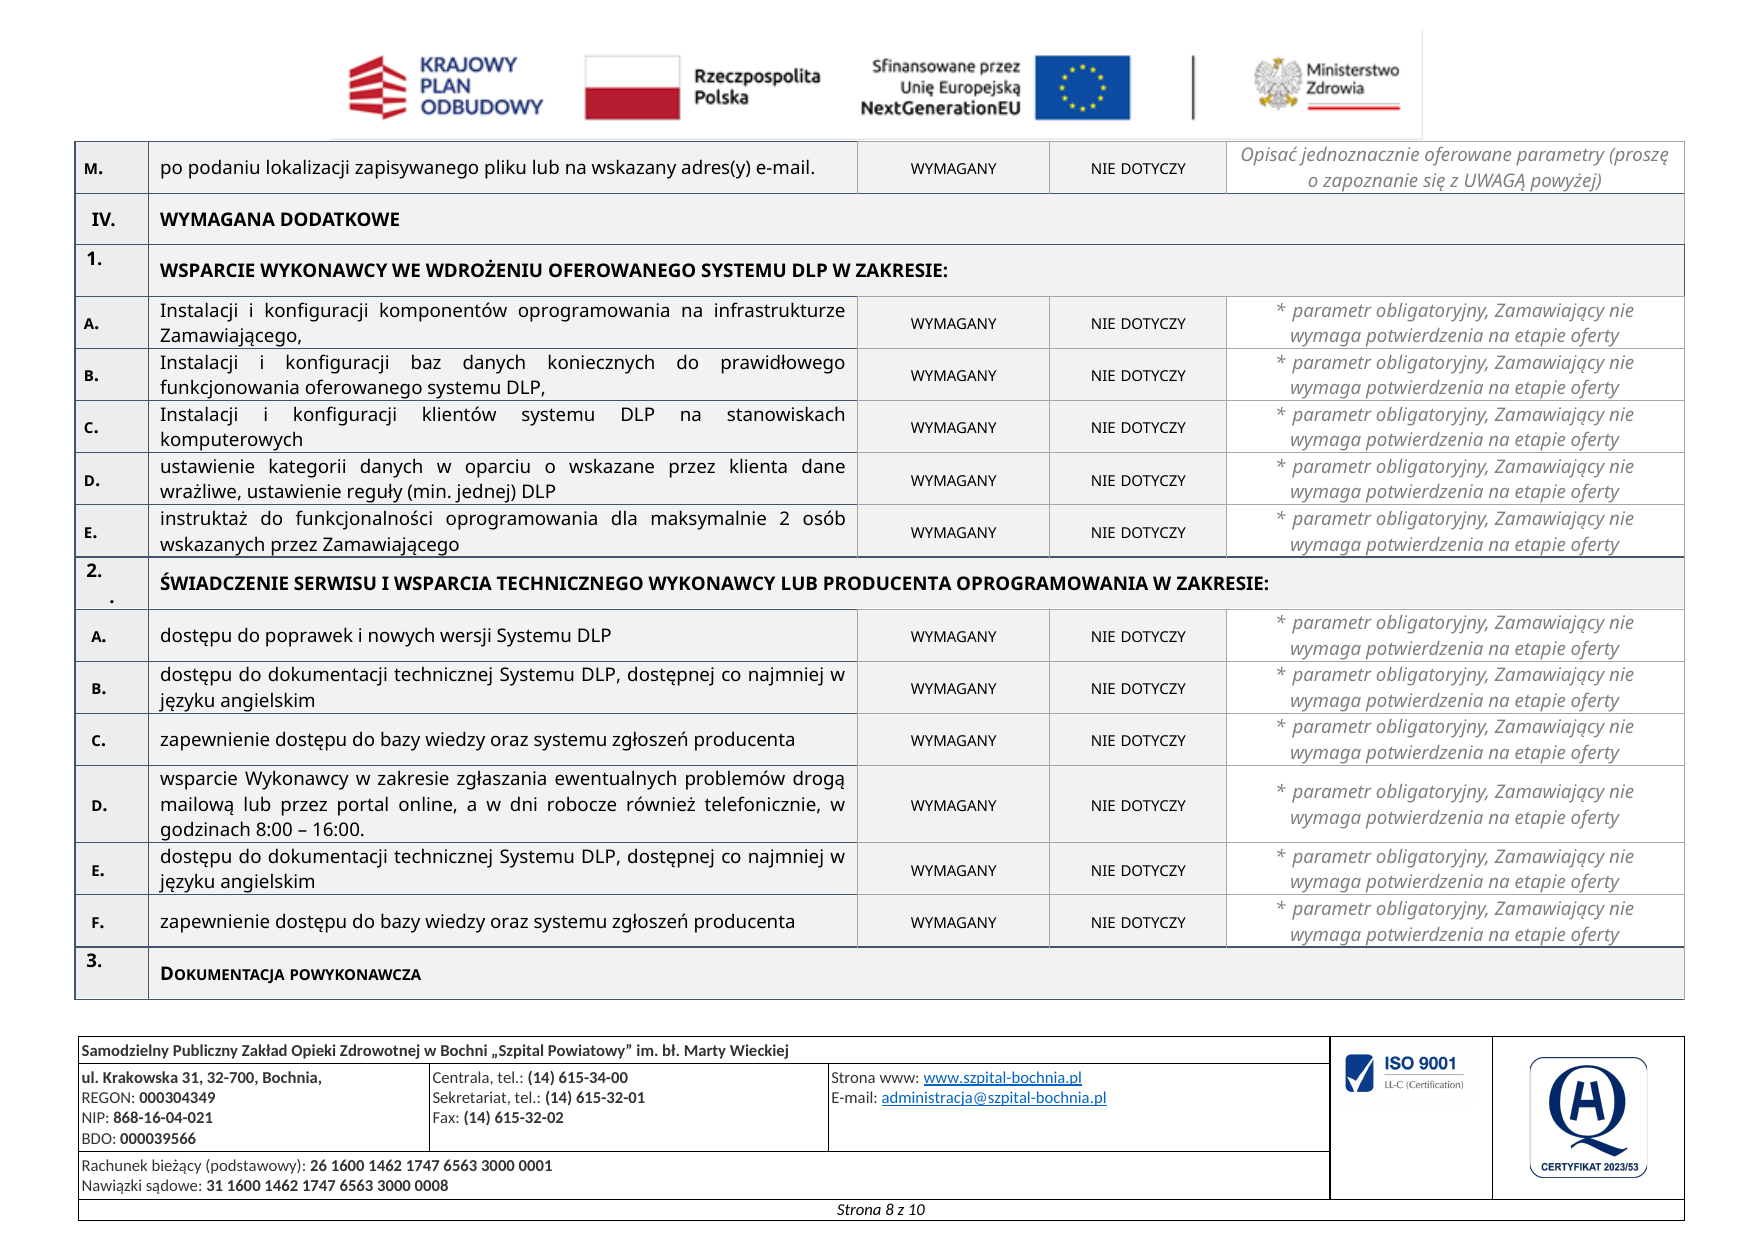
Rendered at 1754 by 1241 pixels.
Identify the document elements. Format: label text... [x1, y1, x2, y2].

table_cell Instalacji i konfiguracji komponentów oprogramowania na infrastrukturze Zamawiającego, [149, 297, 857, 348]
table_cell Dokumentacja powykonawcza [149, 948, 1684, 998]
table_cell [76, 505, 148, 556]
table_cell po podaniu lokalizacji zapisywanego pliku lub na wskazany adres(y) e-mail. [149, 142, 857, 193]
table_cell * parametr obligatoryjny, Zamawiający nie wymaga potwierdzenia na etapie oferty [1227, 453, 1684, 504]
table_cell dostępu do dokumentacji technicznej Systemu DLP, dostępnej co najmniej w języku angielskim [149, 843, 857, 894]
table_cell [76, 245, 148, 296]
table_cell * parametr obligatoryjny, Zamawiający nie wymaga potwierdzenia na etapie oferty [1227, 714, 1684, 765]
table_cell Opisać jednoznacznie oferowane parametry (proszę o zapoznanie się z UWAGĄ powyżej) [1227, 142, 1684, 193]
table_cell [76, 142, 148, 193]
table_cell * parametr obligatoryjny, Zamawiający nie wymaga potwierdzenia na etapie oferty [1227, 401, 1684, 452]
table_cell [76, 297, 148, 348]
table_cell wymagany [858, 662, 1049, 713]
table_cell * parametr obligatoryjny, Zamawiający nie wymaga potwierdzenia na etapie oferty [1227, 843, 1684, 894]
table_cell wymagany [858, 766, 1049, 842]
table_cell Instalacji i konfiguracji baz danych koniecznych do prawidłowego funkcjonowania oferowanego systemu DLP, [149, 349, 857, 400]
table_cell Instalacji i konfiguracji klientów systemu DLP na stanowiskach komputerowych [149, 401, 857, 452]
table_cell wymagany [858, 843, 1049, 894]
table_cell . [76, 558, 148, 608]
table_cell ŚWIADCZENIE SERWISU I WSPARCIA TECHNICZNEGO WYKONAWCY LUB PRODUCENTA OPROGRAMOWANIA W ZAKRESIE: [149, 558, 1684, 608]
table_cell [76, 662, 148, 713]
table_cell nie dotyczy [1050, 297, 1226, 348]
table_cell wsparcie Wykonawcy w zakresie zgłaszania ewentualnych problemów drogą mailową lub przez portal online, a w dni robocze również telefonicznie, w godzinach 8:00 – 16:00. [149, 766, 857, 842]
table_cell dostępu do poprawek i nowych wersji Systemu DLP [149, 610, 857, 661]
table_cell [76, 610, 148, 661]
table_cell wymagany [858, 610, 1049, 661]
table_cell WYMAGANA DODATKOWE [149, 194, 1684, 244]
table_cell zapewnienie dostępu do bazy wiedzy oraz systemu zgłoszeń producenta [149, 714, 857, 765]
table_cell nie dotyczy [1050, 349, 1226, 400]
table_cell * parametr obligatoryjny, Zamawiający nie wymaga potwierdzenia na etapie oferty [1227, 766, 1684, 842]
table_cell wymagany [858, 453, 1049, 504]
table_cell zapewnienie dostępu do bazy wiedzy oraz systemu zgłoszeń producenta [149, 895, 857, 946]
picture [1332, 1039, 1477, 1106]
table_cell wymagany [858, 401, 1049, 452]
table_cell nie dotyczy [1050, 505, 1226, 556]
table_cell wymagany [858, 297, 1049, 348]
table_cell * parametr obligatoryjny, Zamawiający nie wymaga potwierdzenia na etapie oferty [1227, 610, 1684, 661]
table_cell [76, 948, 148, 998]
table_cell nie dotyczy [1050, 766, 1226, 842]
picture [331, 29, 1423, 141]
table_cell dostępu do dokumentacji technicznej Systemu DLP, dostępnej co najmniej w języku angielskim [149, 662, 857, 713]
table_cell nie dotyczy [1050, 610, 1226, 661]
table_cell wymagany [858, 895, 1049, 946]
table_cell wymagany [858, 349, 1049, 400]
table_cell nie dotyczy [1050, 662, 1226, 713]
table_cell WSPARCIE WYKONAWCY WE WDROŻENIU OFEROWANEGO SYSTEMU DLP W ZAKRESIE: [149, 245, 1684, 296]
table_cell * parametr obligatoryjny, Zamawiający nie wymaga potwierdzenia na etapie oferty [1227, 895, 1684, 946]
table_cell [76, 714, 148, 765]
table_cell * parametr obligatoryjny, Zamawiający nie wymaga potwierdzenia na etapie oferty [1227, 349, 1684, 400]
table_cell wymagany [858, 714, 1049, 765]
table_cell [76, 843, 148, 894]
table_cell * parametr obligatoryjny, Zamawiający nie wymaga potwierdzenia na etapie oferty [1227, 662, 1684, 713]
table_cell [76, 895, 148, 946]
table_cell wymagany [858, 142, 1049, 193]
table_cell nie dotyczy [1050, 895, 1226, 946]
table_cell nie dotyczy [1050, 453, 1226, 504]
table_cell [76, 194, 148, 244]
table_cell [76, 766, 148, 842]
table_cell nie dotyczy [1050, 843, 1226, 894]
table_cell instruktaż do funkcjonalności oprogramowania dla maksymalnie 2 osób wskazanych przez Zamawiającego [149, 505, 857, 556]
picture [1529, 1057, 1648, 1178]
table_cell ustawienie kategorii danych w oparciu o wskazane przez klienta dane wrażliwe, ustawienie reguły (min. jednej) DLP [149, 453, 857, 504]
table_cell nie dotyczy [1050, 401, 1226, 452]
table_cell [76, 401, 148, 452]
table_cell * parametr obligatoryjny, Zamawiający nie wymaga potwierdzenia na etapie oferty [1227, 297, 1684, 348]
table_cell [76, 349, 148, 400]
table_cell nie dotyczy [1050, 142, 1226, 193]
table_cell wymagany [858, 505, 1049, 556]
table_cell * parametr obligatoryjny, Zamawiający nie wymaga potwierdzenia na etapie oferty [1227, 505, 1684, 556]
table_cell nie dotyczy [1050, 714, 1226, 765]
table_cell [76, 453, 148, 504]
